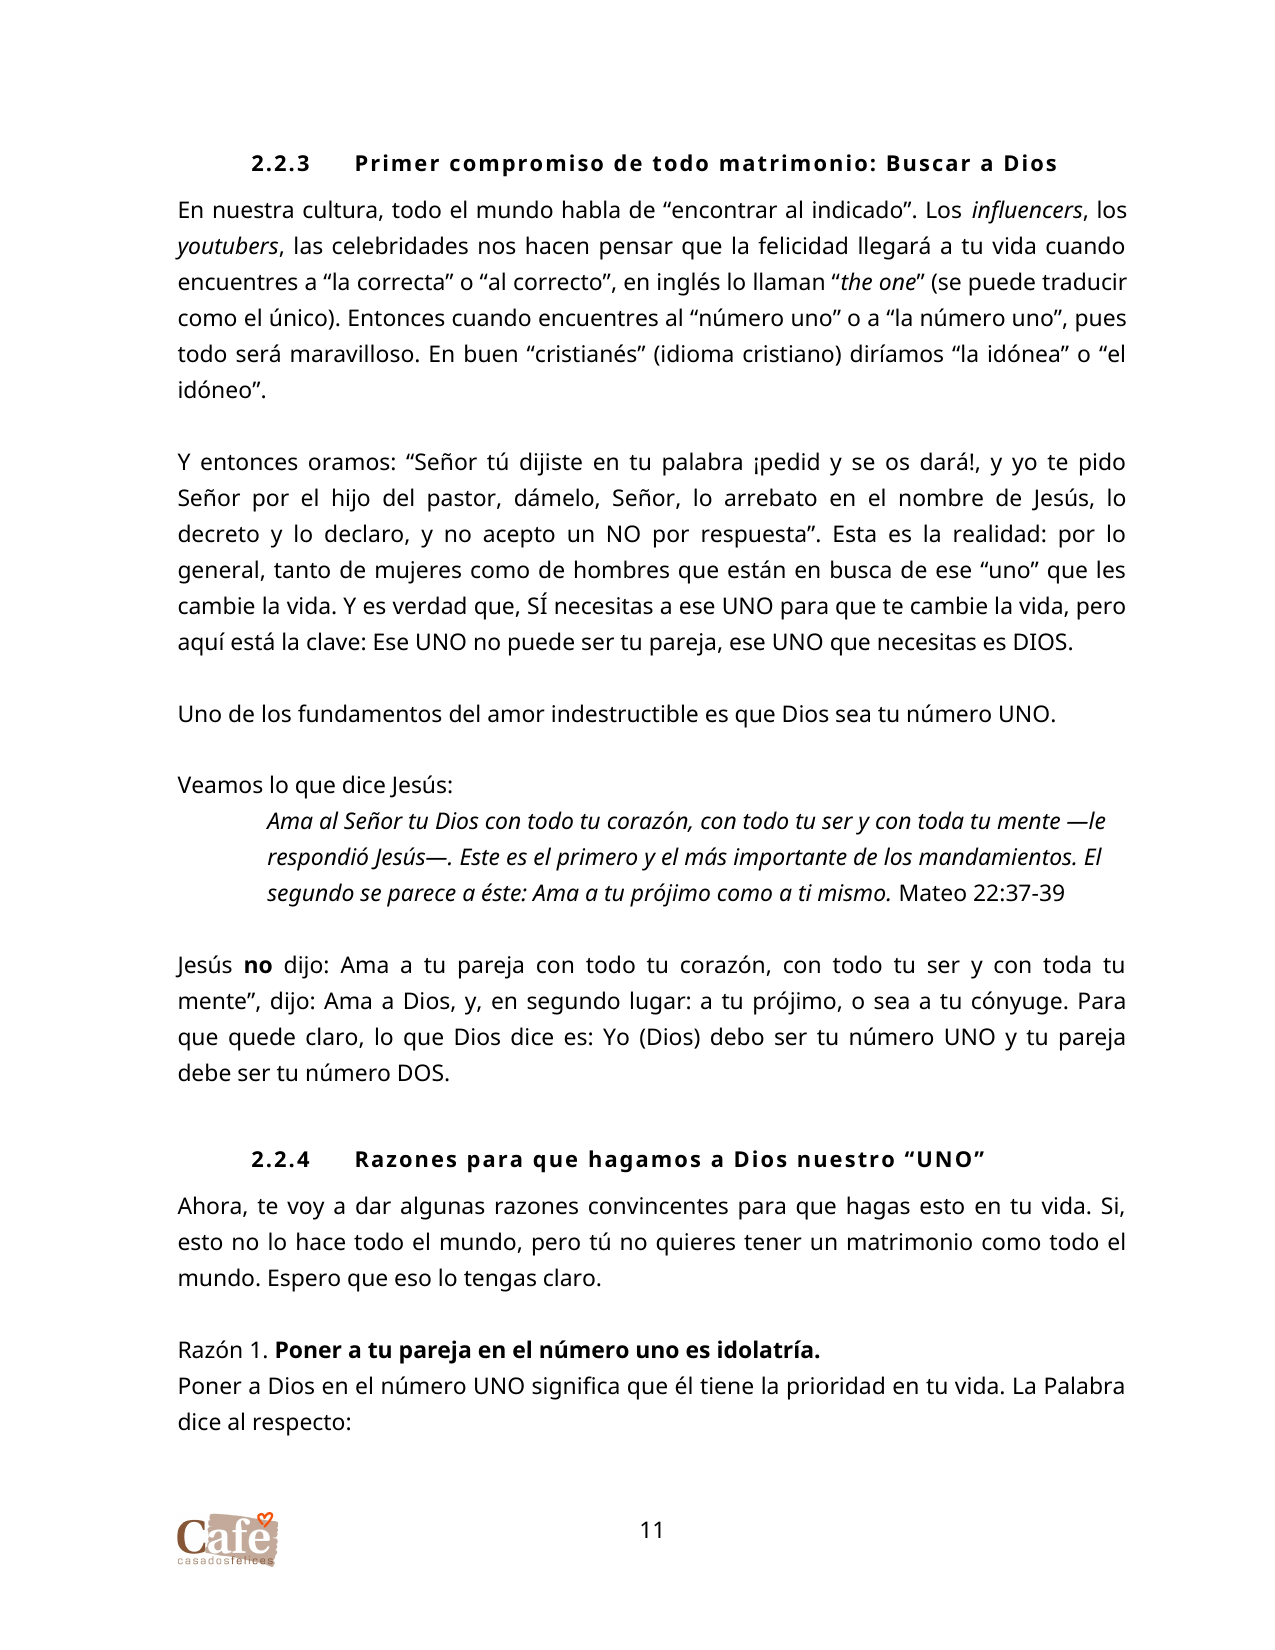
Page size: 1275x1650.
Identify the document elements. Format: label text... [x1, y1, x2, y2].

text Razón 1. Poner a tu pareja en el número uno es idolatría. [177, 1334, 1127, 1365]
text Poner a Dios en el número UNO significa que él tiene la prioridad en tu vida. La Palabra dice al respecto: [177, 1370, 1127, 1437]
text Veamos lo que dice Jesús: [177, 769, 1127, 801]
subtitle 2.2.4 Razones para que hagamos a Dios nuestro “UNO” [251, 1144, 1127, 1173]
text Uno de los fundamentos del amor indestructible es que Dios sea tu número UNO. [177, 697, 1127, 729]
text En nuestra cultura, todo el mundo habla de “encontrar al indicado”. Los influencers, los youtubers, las celebridades nos hacen pensar que la felicidad llegará a tu vida cuando encuentres a “la correcta” o “al correcto”, en inglés lo llaman “the one” (se puede traducir como el único). Entonces cuando encuentres al “número uno” o a “la número uno”, pues todo será maravilloso. En buen “cristianés” (idioma cristiano) diríamos “la idónea” o “el idóneo”. [177, 194, 1127, 405]
text Y entonces oramos: “Señor tú dijiste en tu palabra ¡pedid y se os dará!, y yo te pido Señor por el hijo del pastor, dámelo, Señor, lo arrebato en el nombre de Jesús, lo decreto y lo declaro, y no acepto un NO por respuesta”. Esta es la realidad: por lo general, tanto de mujeres como de hombres que están en busca de ese “uno” que les cambie la vida. Y es verdad que, SÍ necesitas a ese UNO para que te cambie la vida, pero aquí está la clave: Ese UNO no puede ser tu pareja, ese UNO que necesitas es DIOS. [177, 446, 1127, 657]
text Ahora, te voy a dar algunas razones convincentes para que hagas esto en tu vida. Si, esto no lo hace todo el mundo, pero tú no quieres tener un matrimonio como todo el mundo. Espero que eso lo tengas claro. [177, 1190, 1127, 1293]
subtitle 2.2.3 Primer compromiso de todo matrimonio: Buscar a Dios [251, 148, 1127, 177]
text Jesús no dijo: Ama a tu pareja con todo tu corazón, con todo tu ser y con toda tu mente”, dijo: Ama a Dios, y, en segundo lugar: a tu prójimo, o sea a tu cónyuge. Para que quede claro, lo que Dios dice es: Yo (Dios) debo ser tu número UNO y tu pareja debe ser tu número DOS. [177, 949, 1127, 1088]
picture [177, 1512, 278, 1567]
text Ama al Señor tu Dios con todo tu corazón, con todo tu ser y con toda tu mente —le respondió Jesús—. Este es el primero y el más importante de los mandamientos. El segundo se parece a éste: Ama a tu prójimo como a ti mismo. Mateo 22:37-39 [267, 805, 1122, 908]
